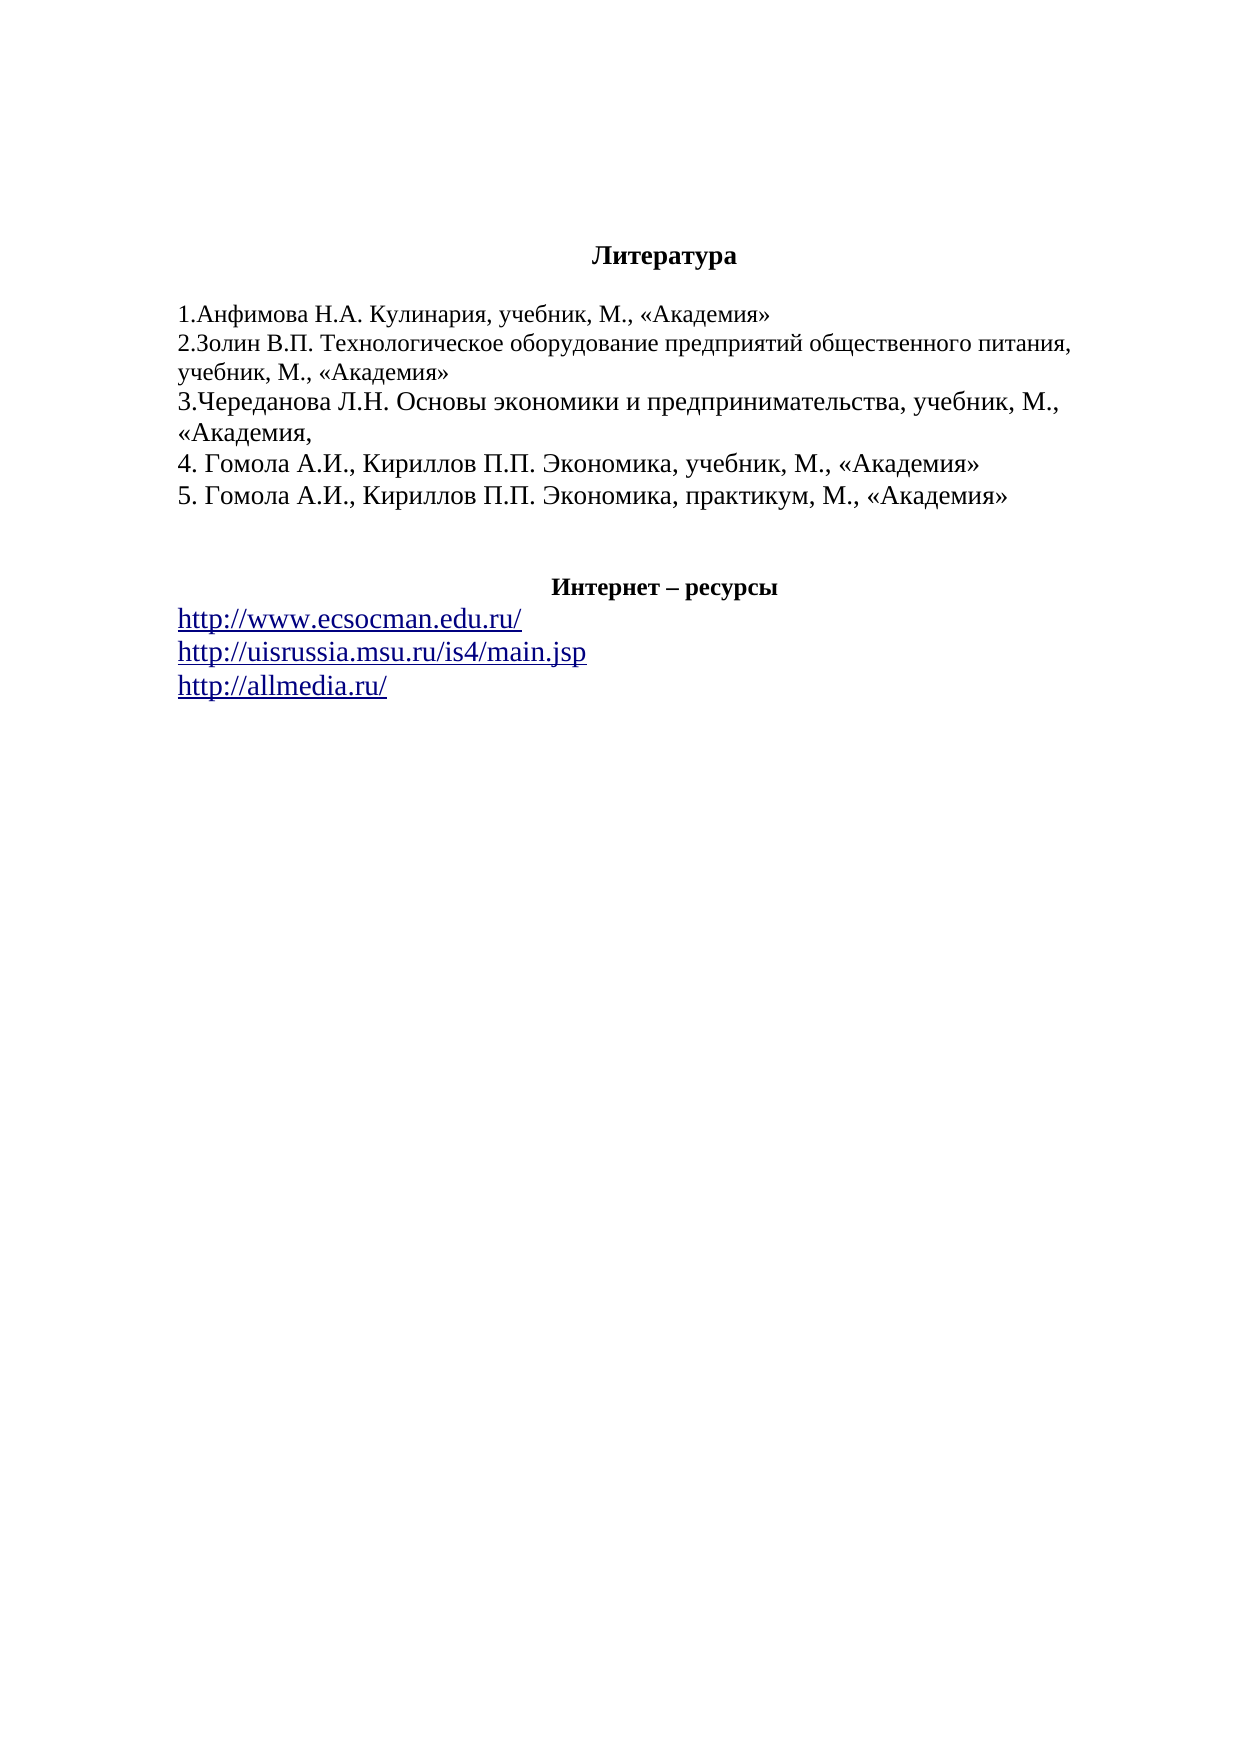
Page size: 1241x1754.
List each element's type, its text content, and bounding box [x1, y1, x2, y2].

text Интернет – ресурсы [177, 572, 1152, 601]
text 1.Анфимова Н.А. Кулинария, учебник, М., «Академия» [177, 299, 1152, 328]
text 3.Череданова Л.Н. Основы экономики и предпринимательства, учебник, М., «Академия, [177, 385, 1152, 448]
text http://allmedia.ru/ [177, 668, 1152, 702]
text http://uisrussia.msu.ru/is4/main.jsp [177, 634, 1152, 668]
text 4. Гомола А.И., Кириллов П.П. Экономика, учебник, М., «Академия» [177, 448, 1152, 479]
text 2.Золин В.П. Технологическое оборудование предприятий общественного питания, учебник, М., «Академия» [177, 328, 1152, 385]
text Литература [177, 239, 1152, 270]
text 5. Гомола А.И., Кириллов П.П. Экономика, практикум, М., «Академия» [177, 479, 1152, 510]
text http://www.ecsocman.edu.ru/ [177, 601, 1152, 634]
